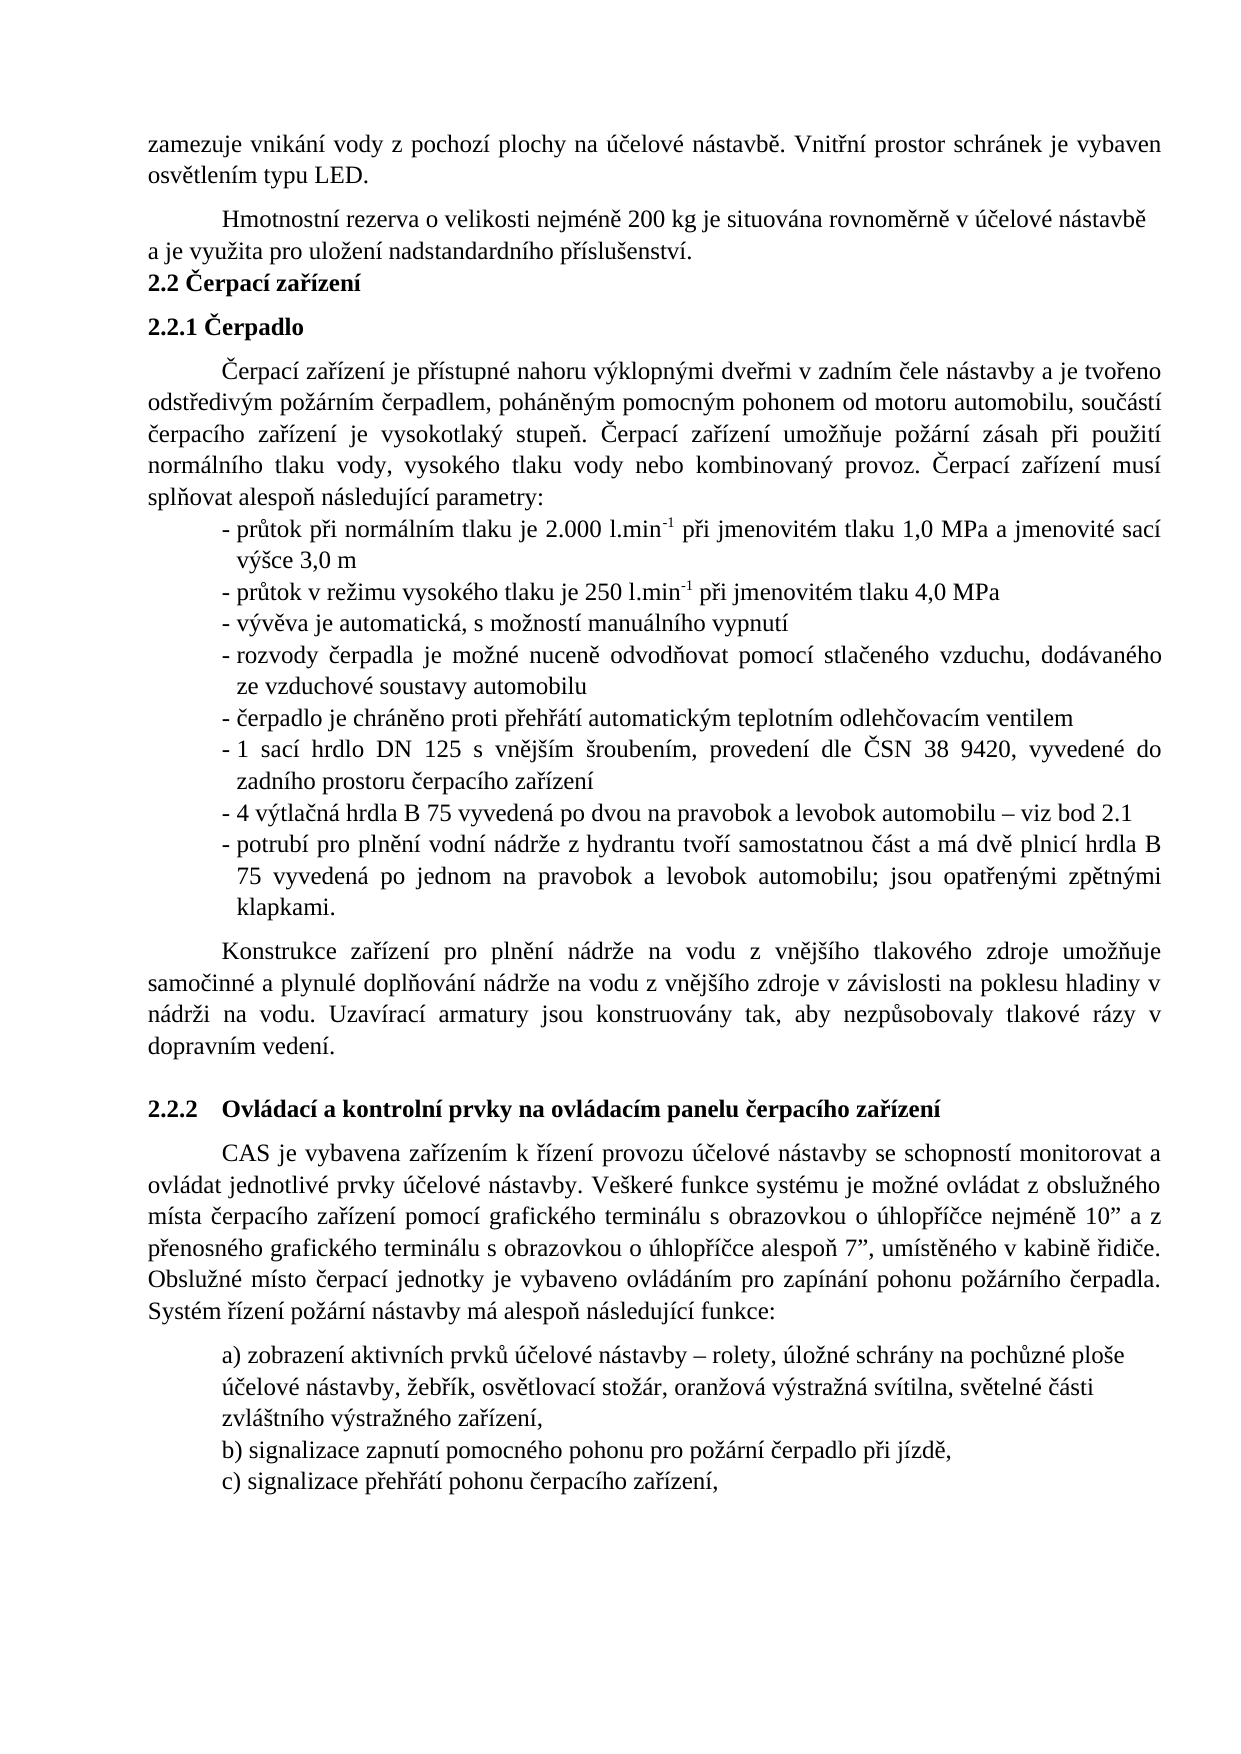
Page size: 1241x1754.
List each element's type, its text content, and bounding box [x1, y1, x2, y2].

list potrubí pro plnění vodní nádrže z hydrantu tvoří samostatnou část a má dvě plnicí hrdla B 75 vyvedená po jednom na pravobok a levobok automobilu; jsou opatřenými zpětnými klapkami. [222, 829, 1162, 921]
list 1 sací hrdlo DN 125 s vnějším šroubením, provedení dle ČSN 38 9420, vyvedené do zadního prostoru čerpacího zařízení [222, 734, 1162, 795]
list průtok při normálním tlaku je 2.000 l.min-1 při jmenovitém tlaku 1,0 MPa a jmenovité sací výšce 3,0 m [222, 514, 1162, 574]
list 4 výtlačná hrdla B 75 vyvedená po dvou na pravobok a levobok automobilu – viz bod 2.1 [222, 798, 1162, 826]
list rozvody čerpadla je možné nuceně odvodňovat pomocí stlačeného vzduchu, dodávaného ze vzduchové soustavy automobilu [222, 640, 1162, 700]
text Čerpací zařízení je přístupné nahoru výklopnými dveřmi v zadním čele nástavby a je tvořeno odstředivým požárním čerpadlem, poháněným pomocným pohonem od motoru automobilu, součástí čerpacího zařízení je vysokotlaký stupeň. Čerpací zařízení umožňuje požární zásah při použití normálního tlaku vody, vysokého tlaku vody nebo kombinovaný provoz. Čerpací zařízení musí splňovat alespoň následující parametry: [148, 356, 1162, 511]
text Konstrukce zařízení pro plnění nádrže na vodu z vnějšího tlakového zdroje umožňuje samočinné a plynulé doplňování nádrže na vodu z vnějšího zdroje v závislosti na poklesu hladiny v nádrži na vodu. Uzavírací armatury jsou konstruovány tak, aby nezpůsobovaly tlakové rázy v dopravním vedení. [148, 936, 1162, 1060]
text c) signalizace přehřátí pohonu čerpacího zařízení, [148, 1466, 1162, 1495]
text Hmotnostní rezerva o velikosti nejméně 200 kg je situována rovnoměrně v účelové nástavbě [148, 204, 1162, 233]
text 2.2.2 Ovládací a kontrolní prvky na ovládacím panelu čerpacího zařízení [148, 1094, 1162, 1123]
text 2.2.1 Čerpadlo [148, 312, 1162, 341]
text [148, 129, 1162, 189]
text CAS je vybavena zařízením k řízení provozu účelové nástavby se schopností monitorovat a ovládat jednotlivé prvky účelové nástavby. Veškeré funkce systému je možné ovládat z obslužného místa čerpacího zařízení pomocí grafického terminálu s obrazovkou o úhlopříčce nejméně 10” a z přenosného grafického terminálu s obrazovkou o úhlopříčce alespoň 7”, umístěného v kabině řidiče. Obslužné místo čerpací jednotky je vybaveno ovládáním pro zapínání pohonu požárního čerpadla. Systém řízení požární nástavby má alespoň následující funkce: [148, 1138, 1162, 1325]
text a) zobrazení aktivních prvků účelové nástavby – rolety, úložné schrány na pochůzné ploše účelové nástavby, žebřík, osvětlovací stožár, oranžová výstražná svítilna, světelné části zvláštního výstražného zařízení, [222, 1340, 1162, 1432]
text b) signalizace zapnutí pomocného pohonu pro požární čerpadlo při jízdě, [148, 1435, 1162, 1464]
text a je využita pro uložení nadstandardního příslušenství. [148, 236, 1162, 265]
list čerpadlo je chráněno proti přehřátí automatickým teplotním odlehčovacím ventilem [222, 703, 1162, 732]
text 2.2 Čerpací zařízení [148, 268, 1162, 296]
list průtok v režimu vysokého tlaku je 250 l.min-1 při jmenovitém tlaku 4,0 MPa [222, 577, 1162, 606]
list vývěva je automatická, s možností manuálního vypnutí [222, 608, 1162, 637]
